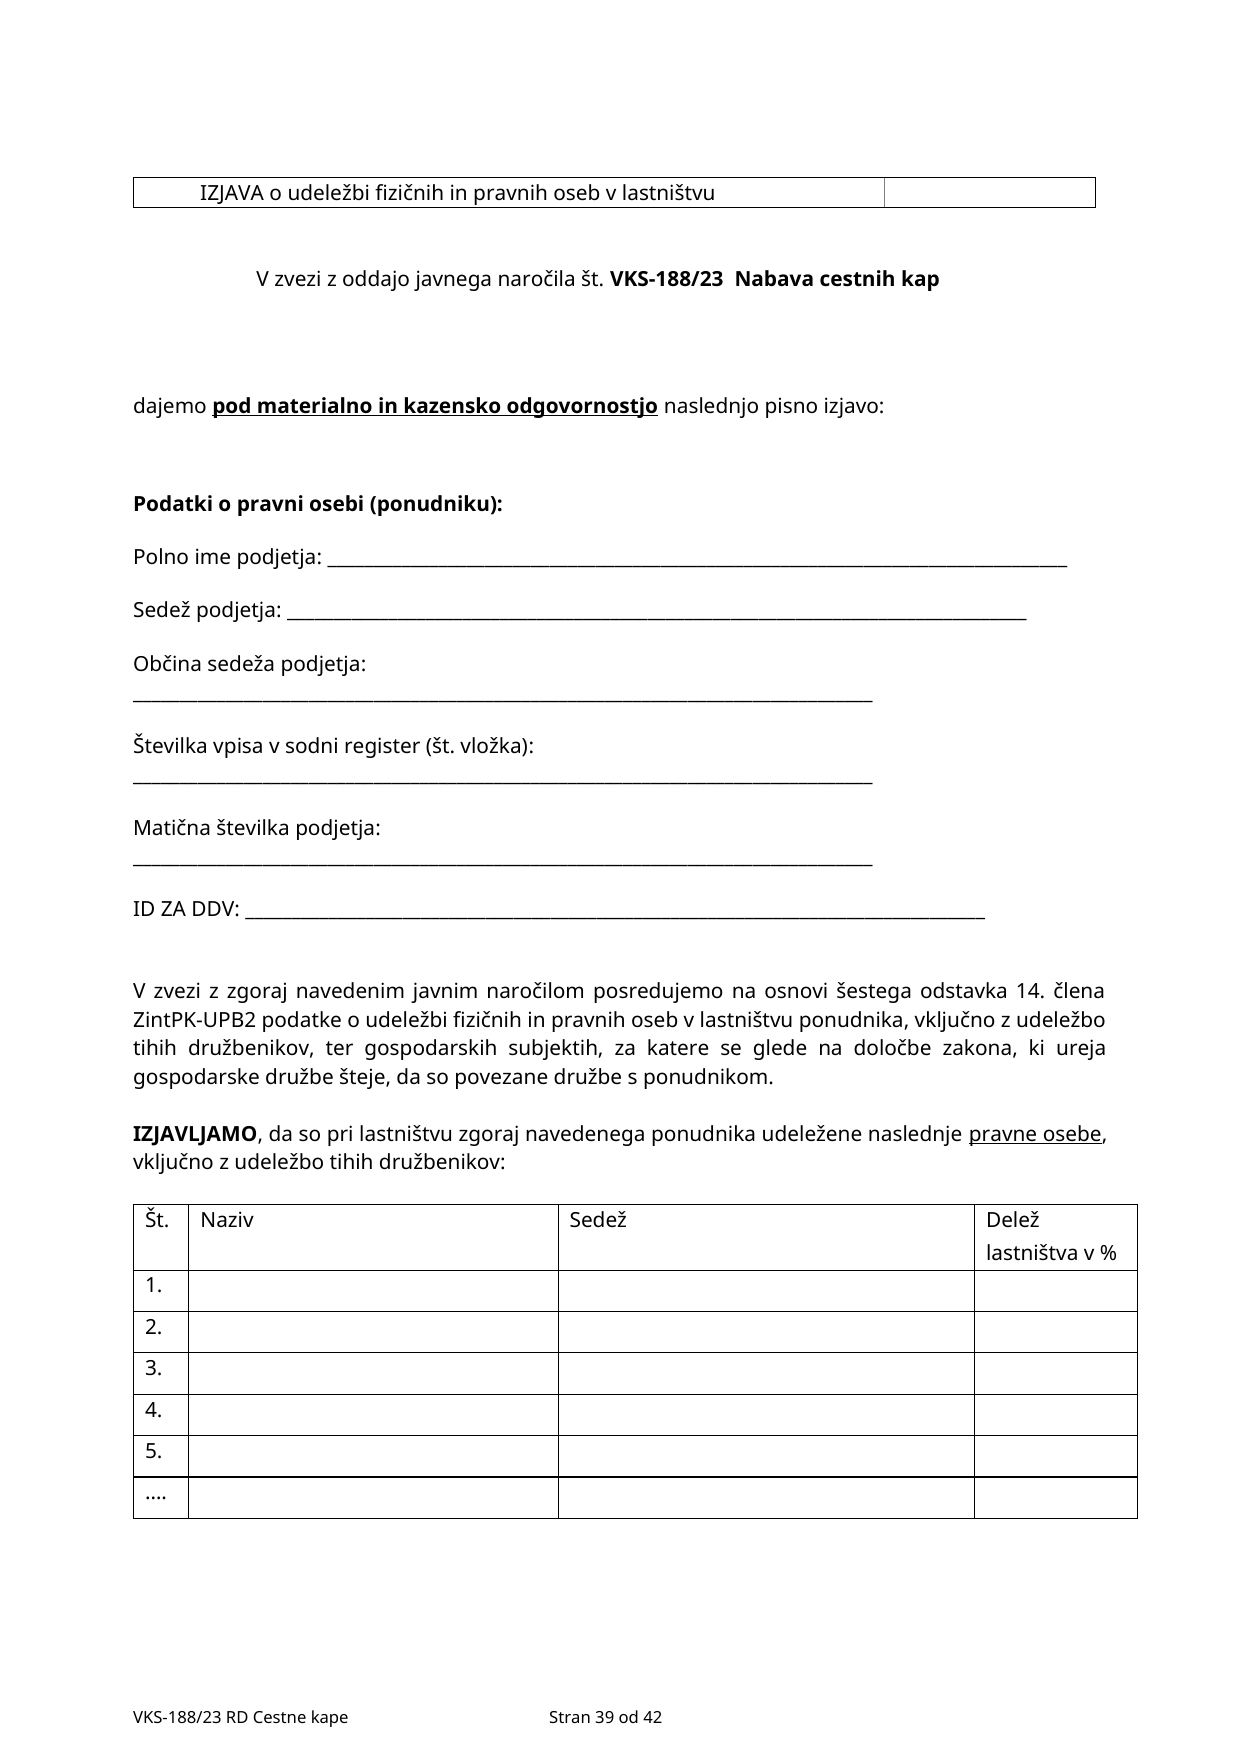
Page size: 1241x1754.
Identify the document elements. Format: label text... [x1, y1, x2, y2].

table_cell [189, 1436, 558, 1476]
table_header Sedež [559, 1205, 974, 1269]
table_header [1041, 178, 1095, 207]
table_cell 5. [134, 1436, 188, 1476]
text Polno ime podjetja: ________________________________________________________________________________ [133, 542, 1107, 571]
table_cell [189, 1271, 558, 1311]
table_cell 1. [134, 1271, 188, 1311]
table_header Delež lastništva v % [975, 1205, 1137, 1269]
text Sedež podjetja: ________________________________________________________________________________ [133, 596, 1107, 624]
table_cell [189, 1353, 558, 1394]
table_cell 4. [134, 1395, 188, 1435]
table_cell [975, 1395, 1137, 1435]
table_cell [559, 1436, 974, 1476]
table_cell [975, 1436, 1137, 1476]
table_header [885, 178, 1041, 207]
table_cell [975, 1353, 1137, 1394]
text ID ZA DDV: ________________________________________________________________________________ [133, 894, 1107, 923]
table_header Št. [134, 1205, 188, 1269]
text Matična številka podjetja: ________________________________________________________________________________ [133, 813, 1107, 869]
table_cell [975, 1271, 1137, 1311]
table_cell [189, 1478, 558, 1518]
table_cell [559, 1271, 974, 1311]
text Številka vpisa v sodni register (št. vložka): ________________________________________________________________________________ [133, 731, 1107, 788]
table_cell [189, 1312, 558, 1352]
text IZJAVLJAMO, da so pri lastništvu zgoraj navedenega ponudnika udeležene naslednje pravne osebe, vključno z udeležbo tihih družbenikov: [133, 1119, 1107, 1176]
table_cell 2. [134, 1312, 188, 1352]
text Občina sedeža podjetja: ________________________________________________________________________________ [133, 649, 1107, 706]
table_cell …. [134, 1478, 188, 1518]
table_cell [559, 1478, 974, 1518]
table_cell [975, 1312, 1137, 1352]
table_cell [975, 1478, 1137, 1518]
text V zvezi z zgoraj navedenim javnim naročilom posredujemo na osnovi šestega odstavka 14. člena ZintPK-UPB2 podatke o udeležbi fizičnih in pravnih oseb v lastništvu ponudnika, vključno z udeležbo tihih družbenikov, ter gospodarskih subjektih, za katere se glede na določbe zakona, ki ureja gospodarske družbe šteje, da so povezane družbe s ponudnikom. [133, 976, 1107, 1090]
table_cell [189, 1395, 558, 1435]
text dajemo pod materialno in kazensko odgovornostjo naslednjo pisno izjavo: [133, 391, 1107, 419]
table_cell 3. [134, 1353, 188, 1394]
text Podatki o pravni osebi (ponudniku): [133, 489, 1107, 517]
text V zvezi z oddajo javnega naročila št. VKS-188/23 Nabava cestnih kap [133, 264, 1063, 293]
table_cell [559, 1395, 974, 1435]
table_header [134, 178, 193, 207]
table_header Naziv [189, 1205, 558, 1269]
table_cell [559, 1353, 974, 1394]
table_cell [559, 1312, 974, 1352]
table_header IZJAVA o udeležbi fizičnih in pravnih oseb v lastništvu [193, 178, 884, 207]
